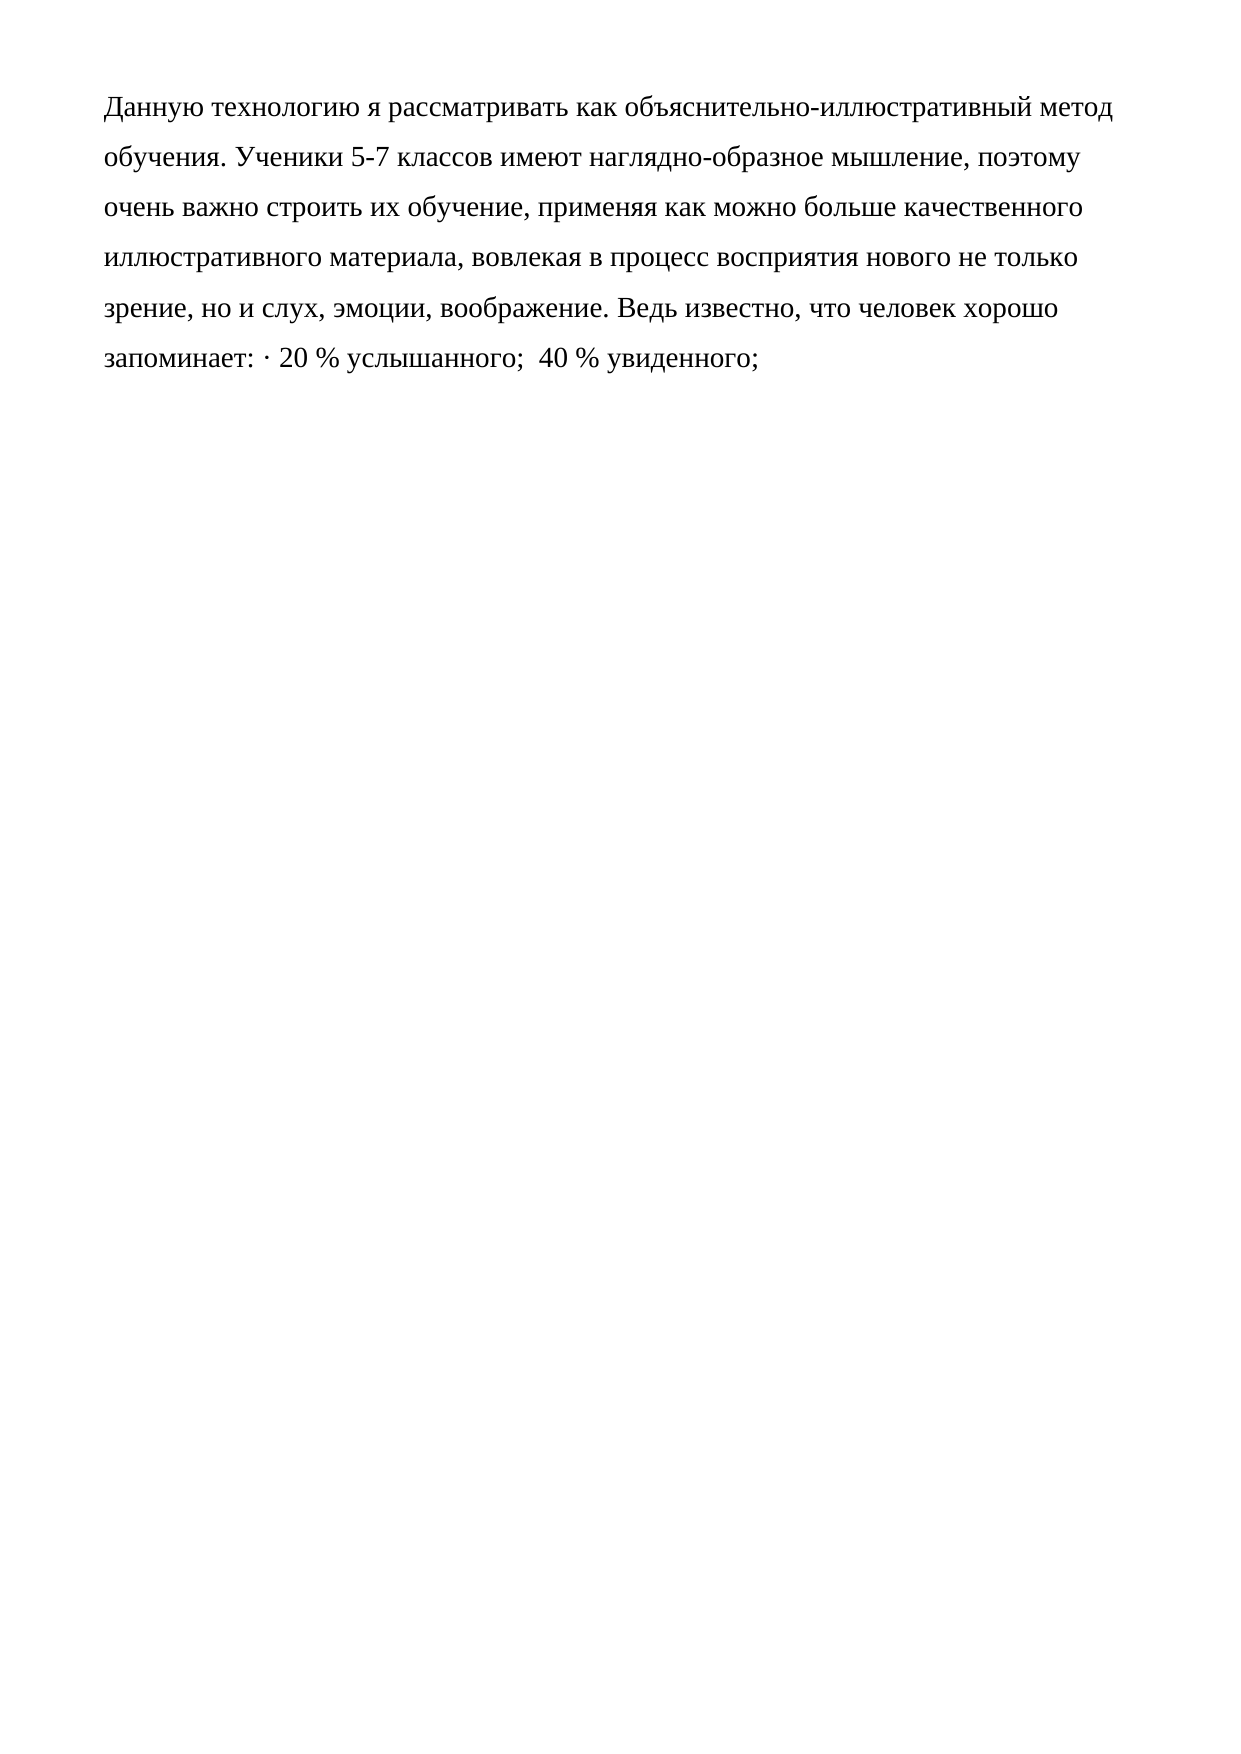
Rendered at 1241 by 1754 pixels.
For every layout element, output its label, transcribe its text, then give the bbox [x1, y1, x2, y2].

text Данную технологию я рассматривать как объяснительно-иллюстративный метод обучения. Ученики 5-7 классов имеют наглядно-образное мышление, поэтому очень важно строить их обучение, применяя как можно больше качественного иллюстративного материала, вовлекая в процесс восприятия нового не только зрение, но и слух, эмоции, воображение. Ведь известно, что человек хорошо запоминает: · 20 % услышанного; 40 % увиденного; [103, 89, 1152, 374]
